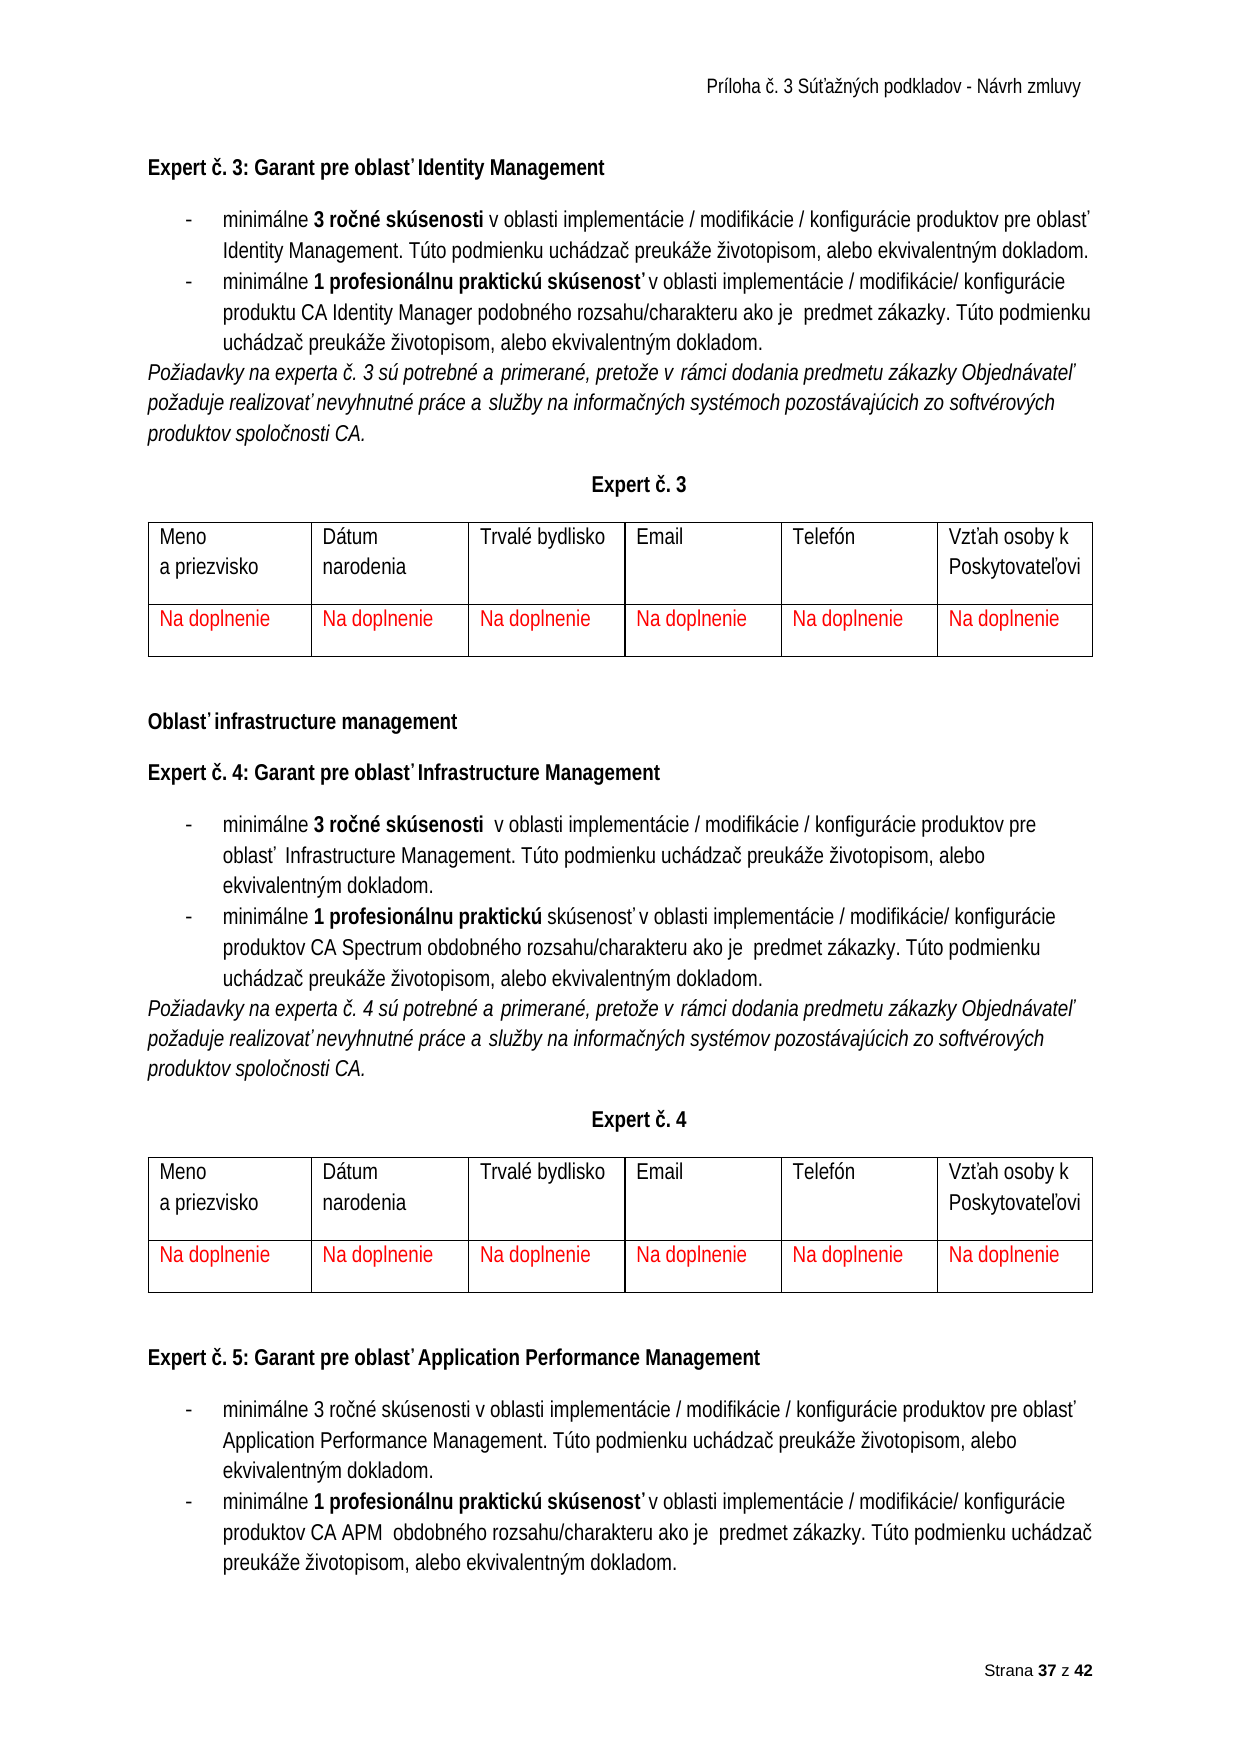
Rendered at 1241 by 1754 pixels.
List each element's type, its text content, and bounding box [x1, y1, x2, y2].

text Expert č. 3 [185, 471, 1093, 497]
text Expert č. 3: Garant pre oblasť Identity Management [148, 154, 1093, 180]
table_cell Na doplnenie [782, 1241, 937, 1292]
table_cell Na doplnenie [312, 1241, 468, 1292]
table_cell Na doplnenie [149, 1241, 311, 1292]
table_header Dátum narodenia [312, 1158, 468, 1239]
table_header Dátum narodenia [312, 523, 468, 604]
table_header Telefón [782, 1158, 937, 1239]
table_cell Na doplnenie [149, 605, 311, 656]
list minimálne 1 profesionálnu praktickú skúsenosť v oblasti implementácie / modifikácie/ konfigurácie produktu CA Identity Manager podobného rozsahu/charakteru ako je predmet zákazky. Túto podmienku uchádzač preukáže životopisom, alebo ekvivalentným dokladom. [185, 267, 1093, 355]
table_header Telefón [782, 523, 937, 604]
table_header Email [626, 1158, 781, 1239]
table_header Email [626, 523, 781, 604]
table_header Trvalé bydlisko [469, 1158, 624, 1239]
table_cell Na doplnenie [469, 1241, 624, 1292]
list minimálne 3 ročné skúsenosti v oblasti implementácie / modifikácie / konfigurácie produktov pre oblasť Application Performance Management. Túto podmienku uchádzač preukáže životopisom, alebo ekvivalentným dokladom. [185, 1395, 1093, 1483]
list minimálne 1 profesionálnu praktickú skúsenosť v oblasti implementácie / modifikácie/ konfigurácie produktov CA APM obdobného rozsahu/charakteru ako je predmet zákazky. Túto podmienku uchádzač preukáže životopisom, alebo ekvivalentným dokladom. [185, 1487, 1093, 1576]
text Expert č. 4 [185, 1106, 1093, 1133]
table_header Meno a priezvisko [149, 1158, 311, 1239]
table_cell Na doplnenie [938, 605, 1092, 656]
table_cell Na doplnenie [938, 1241, 1092, 1292]
table_cell Na doplnenie [626, 1241, 781, 1292]
table_cell Na doplnenie [312, 605, 468, 656]
table_cell Na doplnenie [782, 605, 937, 656]
list minimálne 3 ročné skúsenosti v oblasti implementácie / modifikácie / konfigurácie produktov pre oblasť Infrastructure Management. Túto podmienku uchádzač preukáže životopisom, alebo ekvivalentným dokladom. [185, 810, 1093, 899]
text Požiadavky na experta č. 4 sú potrebné a primerané, pretože v rámci dodania predmetu zákazky Objednávateľ požaduje realizovať nevyhnutné práce a služby na informačných systémov pozostávajúcich zo softvérových produktov spoločnosti CA. [148, 995, 1093, 1082]
table_cell Na doplnenie [469, 605, 624, 656]
list minimálne 3 ročné skúsenosti v oblasti implementácie / modifikácie / konfigurácie produktov pre oblasť Identity Management. Túto podmienku uchádzač preukáže životopisom, alebo ekvivalentným dokladom. [185, 205, 1093, 263]
table_header Vzťah osoby k Poskytovateľovi [938, 1158, 1092, 1239]
text Požiadavky na experta č. 3 sú potrebné a primerané, pretože v rámci dodania predmetu zákazky Objednávateľ požaduje realizovať nevyhnutné práce a služby na informačných systémoch pozostávajúcich zo softvérových produktov spoločnosti CA. [148, 359, 1093, 446]
table_header Meno a priezvisko [149, 523, 311, 604]
list minimálne 1 profesionálnu praktickú skúsenosť v oblasti implementácie / modifikácie/ konfigurácie produktov CA Spectrum obdobného rozsahu/charakteru ako je predmet zákazky. Túto podmienku uchádzač preukáže životopisom, alebo ekvivalentným dokladom. [185, 902, 1093, 991]
table_header Trvalé bydlisko [469, 523, 624, 604]
text Oblasť infrastructure management [148, 708, 1093, 734]
text Expert č. 5: Garant pre oblasť Application Performance Management [148, 1344, 1093, 1370]
table_header Vzťah osoby k Poskytovateľovi [938, 523, 1092, 604]
table_cell Na doplnenie [626, 605, 781, 656]
text Expert č. 4: Garant pre oblasť Infrastructure Management [148, 759, 1093, 786]
